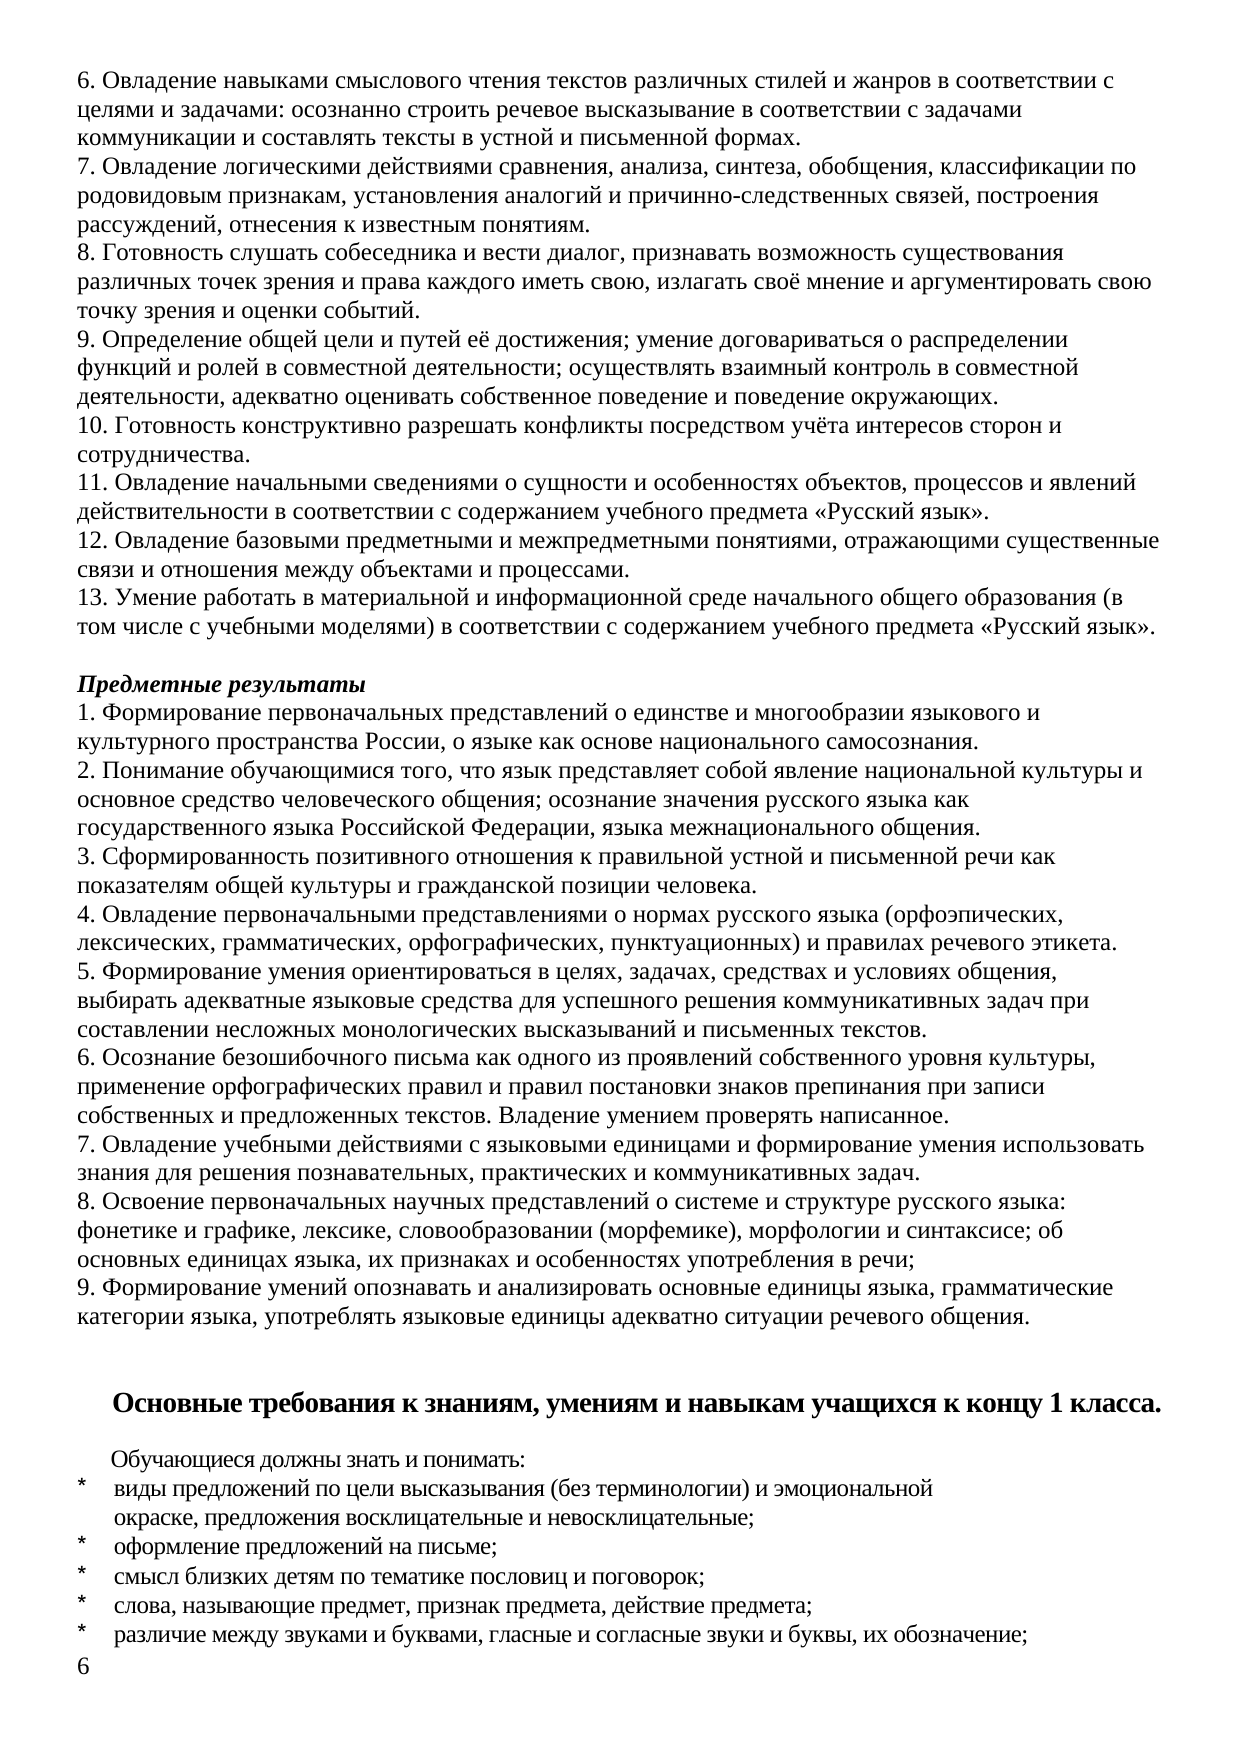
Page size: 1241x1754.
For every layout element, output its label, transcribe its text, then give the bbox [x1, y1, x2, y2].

text 1. Формирование первоначальных представлений о единстве и многообразии языкового и культурного пространства России, о языке как основе национального самосознания. [77, 697, 1163, 755]
text 8. Готовность слушать собеседника и вести диалог, признавать возможность существования различных точек зрения и права каждого иметь свою, излагать своё мнение и аргументировать свою точку зрения и оценки событий. [77, 237, 1163, 324]
text 10. Готовность конструктивно разрешать конфликты посредством учёта интересов сторон и сотрудничества. [77, 410, 1163, 467]
text Обучающиеся должны знать и понимать: [110, 1444, 1163, 1473]
text 13. Умение работать в материальной и информационной среде начального общего образования (в том числе с учебными моделями) в соответствии с содержанием учебного предмета «Русский язык». [77, 582, 1163, 640]
text 6. Овладение навыками смыслового чтения текстов различных стилей и жанров в соответствии с целями и задачами: осознанно строить речевое высказывание в соответствии с задачами коммуникации и составлять тексты в устной и письменной формах. [77, 65, 1163, 151]
list различие между звуками и буквами, гласные и согласные звуки и буквы, их обозначение; [77, 1619, 1115, 1648]
text 7. Овладение логическими действиями сравнения, анализа, синтеза, обобщения, классификации по родовидовым признакам, установления аналогий и причинно-следственных связей, построения рассуждений, отнесения к известным понятиям. [77, 151, 1163, 237]
list оформление предложений на письме; [77, 1531, 1163, 1560]
list слова, называющие предмет, признак предмета, действие предмета; [77, 1590, 1163, 1619]
text 12. Овладение базовыми предметными и межпредметными понятиями, отражающими существенные связи и отношения между объектами и процессами. [77, 525, 1163, 582]
text 6. Осознание безошибочного письма как одного из проявлений собственного уровня культуры, применение орфографических правил и правил постановки знаков препинания при записи собственных и предложенных текстов. Владение умением проверять написанное. [77, 1042, 1163, 1129]
text 11. Овладение начальными сведениями о сущности и особенностях объектов, процессов и явлений действительности в соответствии с содержанием учебного предмета «Русский язык». [77, 467, 1163, 525]
list виды предложений по цели высказывания (без терминологии) и эмоциональной окраске, предложения восклицательные и невосклицательные; [77, 1473, 1163, 1531]
text Предметные результаты [77, 669, 1163, 697]
text 5. Формирование умения ориентироваться в целях, задачах, средствах и условиях общения, выбирать адекватные языковые средства для успешного решения коммуникативных задач при составлении несложных монологических высказываний и письменных текстов. [77, 956, 1163, 1042]
text 4. Овладение первоначальными представлениями о нормах русского языка (орфоэпических, лексических, грамматических, орфографических, пунктуационных) и правилах речевого этикета. [77, 899, 1163, 956]
text 8. Освоение первоначальных научных представлений о системе и структуре русского языка: фонетике и графике, лексике, словообразовании (морфемике), морфологии и синтаксисе; об основных единицах языка, их признаках и особенностях употребления в речи; [77, 1186, 1163, 1272]
text 7. Овладение учебными действиями с языковыми единицами и формирование умения использовать знания для решения познавательных, практических и коммуникативных задач. [77, 1129, 1163, 1186]
text Основные требования к знаниям, умениям и навыкам учащихся к концу 1 класса. [110, 1385, 1163, 1418]
text 9. Формирование умений опознавать и анализировать основные единицы языка, грамматические категории языка, употреблять языковые единицы адекватно ситуации речевого общения. [77, 1272, 1163, 1330]
text 9. Определение общей цели и путей её достижения; умение договариваться о распределении функций и ролей в совместной деятельности; осуществлять взаимный контроль в совместной деятельности, адекватно оценивать собственное поведение и поведение окружающих. [77, 324, 1163, 410]
text 2. Понимание обучающимися того, что язык представляет собой явление национальной культуры и основное средство человеческого общения; осознание значения русского языка как государственного языка Российской Федерации, языка межнационального общения. [77, 755, 1163, 841]
list смысл близких детям по тематике пословиц и поговорок; [77, 1561, 1163, 1590]
text 3. Сформированность позитивного отношения к правильной устной и письменной речи как показателям общей культуры и гражданской позиции человека. [77, 841, 1163, 899]
